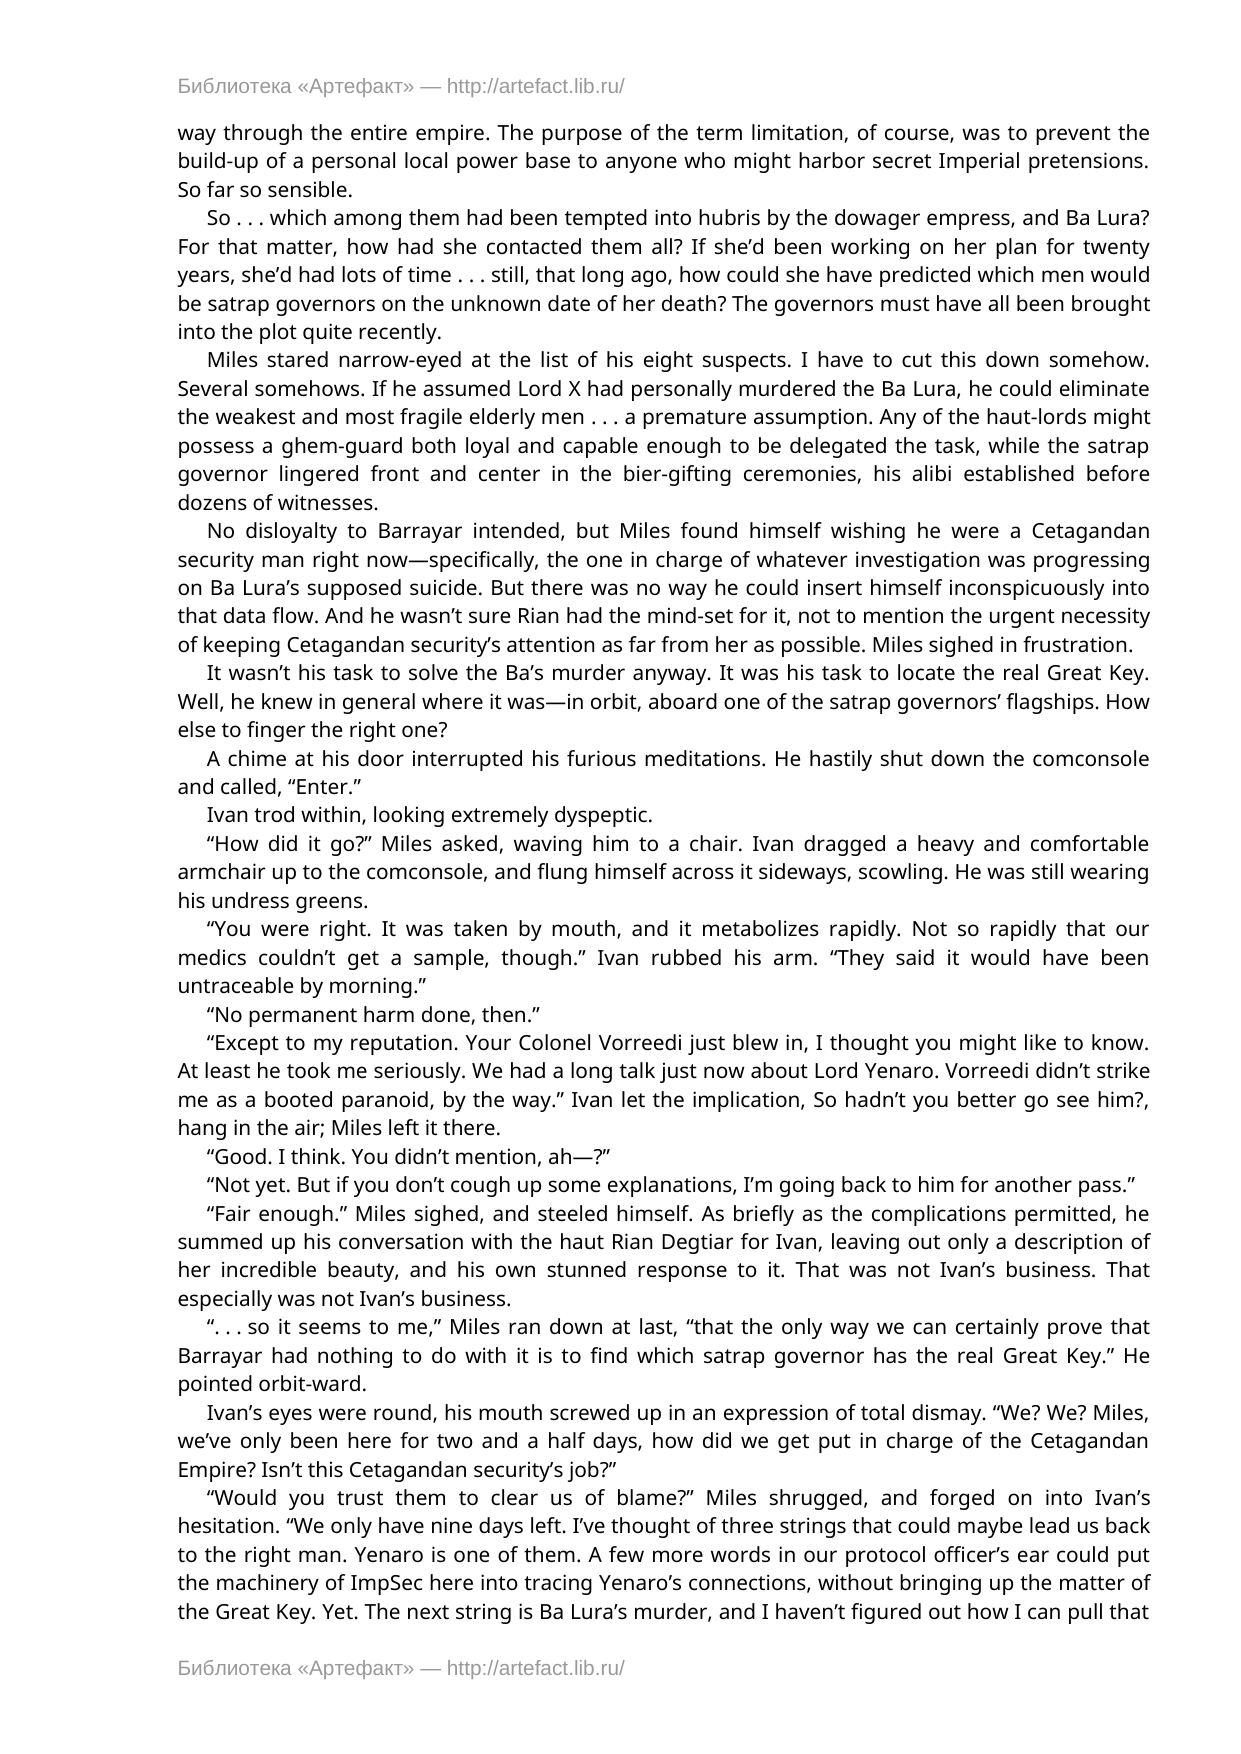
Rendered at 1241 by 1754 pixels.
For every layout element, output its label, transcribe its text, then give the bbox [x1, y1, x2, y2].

text No disloyalty to Barrayar intended, but Miles found himself wishing he were a Cetagandan security man right now—specifically, the one in charge of whatever investigation was progressing on Ba Lura’s supposed suicide. But there was no way he could insert himself inconspicuously into that data flow. And he wasn’t sure Rian had the mind-set for it, not to mention the urgent necessity of keeping Cetagandan security’s attention as far from her as possible. Miles sighed in frustration. [177, 516, 1152, 658]
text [177, 1483, 1152, 1625]
text Miles stared narrow-eyed at the list of his eight suspects. I have to cut this down somehow. Several somehows. If he assumed Lord X had personally murdered the Ba Lura, he could eliminate the weakest and most fragile elderly men . . . a premature assumption. Any of the haut-lords might possess a ghem-guard both loyal and capable enough to be delegated the task, while the satrap governor lingered front and center in the bier-gifting ceremonies, his alibi established before dozens of witnesses. [177, 346, 1152, 516]
text “. . . so it seems to me,” Miles ran down at last, “that the only way we can certainly prove that Barrayar had nothing to do with it is to find which satrap governor has the real Great Key.” He pointed orbit-ward. [177, 1312, 1152, 1398]
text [177, 118, 1152, 203]
text So . . . which among them had been tempted into hubris by the dowager empress, and Ba Lura? For that matter, how had she contacted them all? If she’d been working on her plan for twenty years, she’d had lots of time . . . still, that long ago, how could she have predicted which men would be satrap governors on the unknown date of her death? The governors must have all been brought into the plot quite recently. [177, 203, 1152, 346]
text Ivan trod within, looking extremely dyspeptic. [177, 801, 1152, 829]
text A chime at his door interrupted his furious meditations. He hastily shut down the comconsole and called, “Enter.” [177, 744, 1152, 801]
text “Not yet. But if you don’t cough up some explanations, I’m going back to him for another pass.” [177, 1170, 1152, 1199]
text Ivan’s eyes were round, his mouth screwed up in an expression of total dismay. “We? We? Miles, we’ve only been here for two and a half days, how did we get put in charge of the Cetagandan Empire? Isn’t this Cetagandan security’s job?” [177, 1398, 1152, 1483]
text “Fair enough.” Miles sighed, and steeled himself. As briefly as the complications permitted, he summed up his conversation with the haut Rian Degtiar for Ivan, leaving out only a description of her incredible beauty, and his own stunned response to it. That was not Ivan’s business. That especially was not Ivan’s business. [177, 1199, 1152, 1312]
text “You were right. It was taken by mouth, and it metabolizes rapidly. Not so rapidly that our medics couldn’t get a sample, though.” Ivan rubbed his arm. “They said it would have been untraceable by morning.” [177, 914, 1152, 1000]
text “Except to my reputation. Your Colonel Vorreedi just blew in, I thought you might like to know. At least he took me seriously. We had a long talk just now about Lord Yenaro. Vorreedi didn’t strike me as a booted paranoid, by the way.” Ivan let the implication, So hadn’t you better go see him?, hang in the air; Miles left it there. [177, 1028, 1152, 1142]
text “How did it go?” Miles asked, waving him to a chair. Ivan dragged a heavy and comfortable armchair up to the comconsole, and flung himself across it sideways, scowling. He was still wearing his undress greens. [177, 829, 1152, 914]
text It wasn’t his task to solve the Ba’s murder anyway. It was his task to locate the real Great Key. Well, he knew in general where it was—in orbit, aboard one of the satrap governors’ flagships. How else to finger the right one? [177, 658, 1152, 744]
text “No permanent harm done, then.” [177, 1000, 1152, 1028]
text “Good. I think. You didn’t mention, ah—?” [177, 1142, 1152, 1170]
